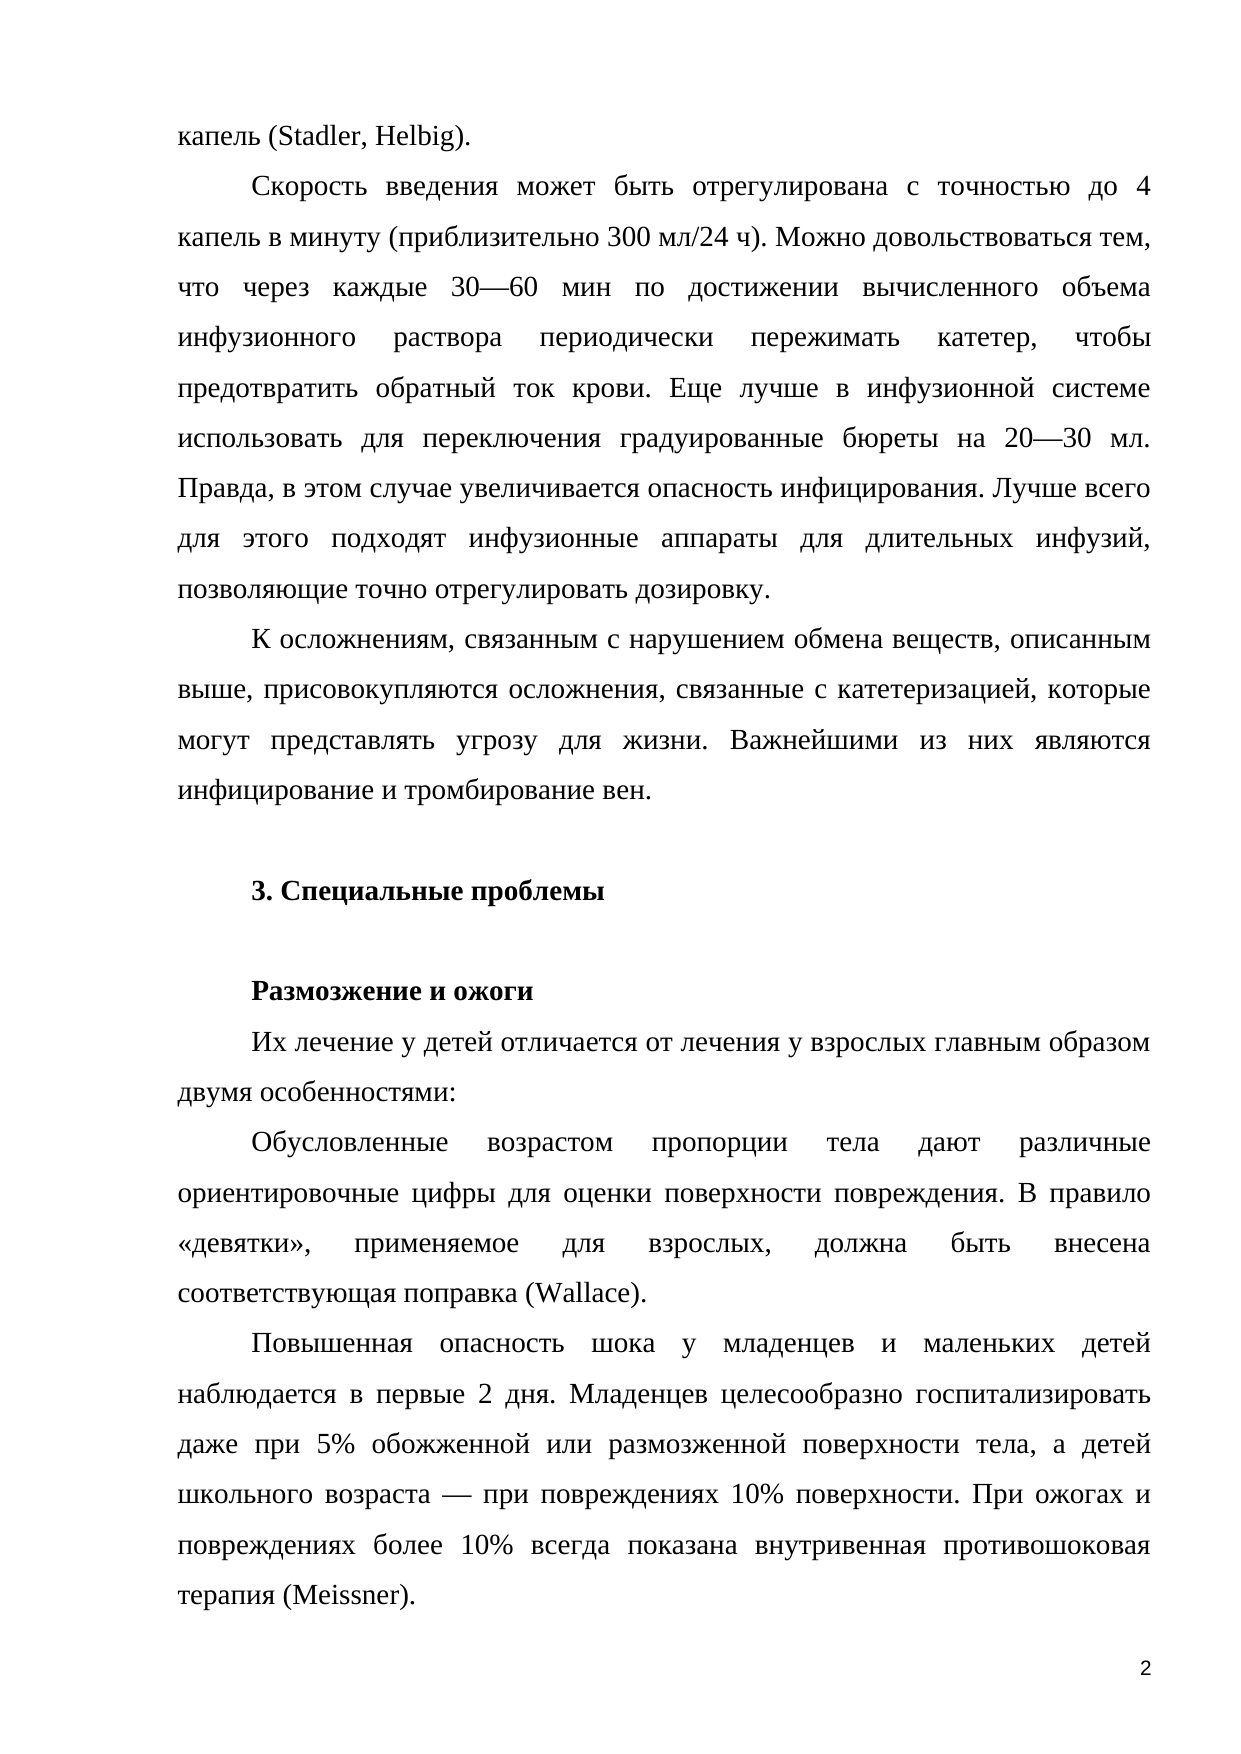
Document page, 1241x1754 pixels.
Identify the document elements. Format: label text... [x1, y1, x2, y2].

text Их лечение у детей отличается от лечения у взрослых главным образом двумя особенностями: [177, 1024, 1152, 1108]
text К осложнениям, связанным с нарушением обмена веществ, описанным выше, присовокупляются осложнения, связанные с катетеризацией, которые могут представлять угрозу для жизни. Важнейшими из них являются инфицирование и тромбирование вен. [177, 621, 1152, 806]
text Повышенная опасность шока у младенцев и маленьких детей наблюдается в первые 2 дня. Младенцев целесообразно госпитализировать даже при 5% обожженной или размозженной поверхности тела, а детей школьного возраста — при повреждениях 10% поверхности. При ожогах и повреждениях более 10% всегда показана внутривенная противошоковая терапия (Meissner). [177, 1326, 1152, 1611]
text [177, 118, 1152, 152]
text Скорость введения может быть отрегулирована с точностью до 4 капель в минуту (приблизительно 300 мл/24 ч). Можно довольствоваться тем, что через каждые 30—60 мин по достижении вычисленного объема инфузионного раствора периодически пережимать катетер, чтобы предотвратить обратный ток крови. Еще лучше в инфузионной системе использовать для переключения градуированные бюреты на 20—30 мл. Правда, в этом случае увеличивается опасность инфицирования. Лучше всего для этого подходят инфузионные аппараты для длительных инфузий, позволяющие точно отрегулировать дозировку. [177, 168, 1152, 604]
text Размозжение и ожоги [177, 973, 1152, 1007]
text Обусловленные возрастом пропорции тела дают различные ориентировочные цифры для оценки поверхности повреждения. В правило «девятки», применяемое для взрослых, должна быть внесена соответствующая поправка (Wallace). [177, 1124, 1152, 1309]
text 3. Специальные проблемы [177, 873, 1152, 906]
